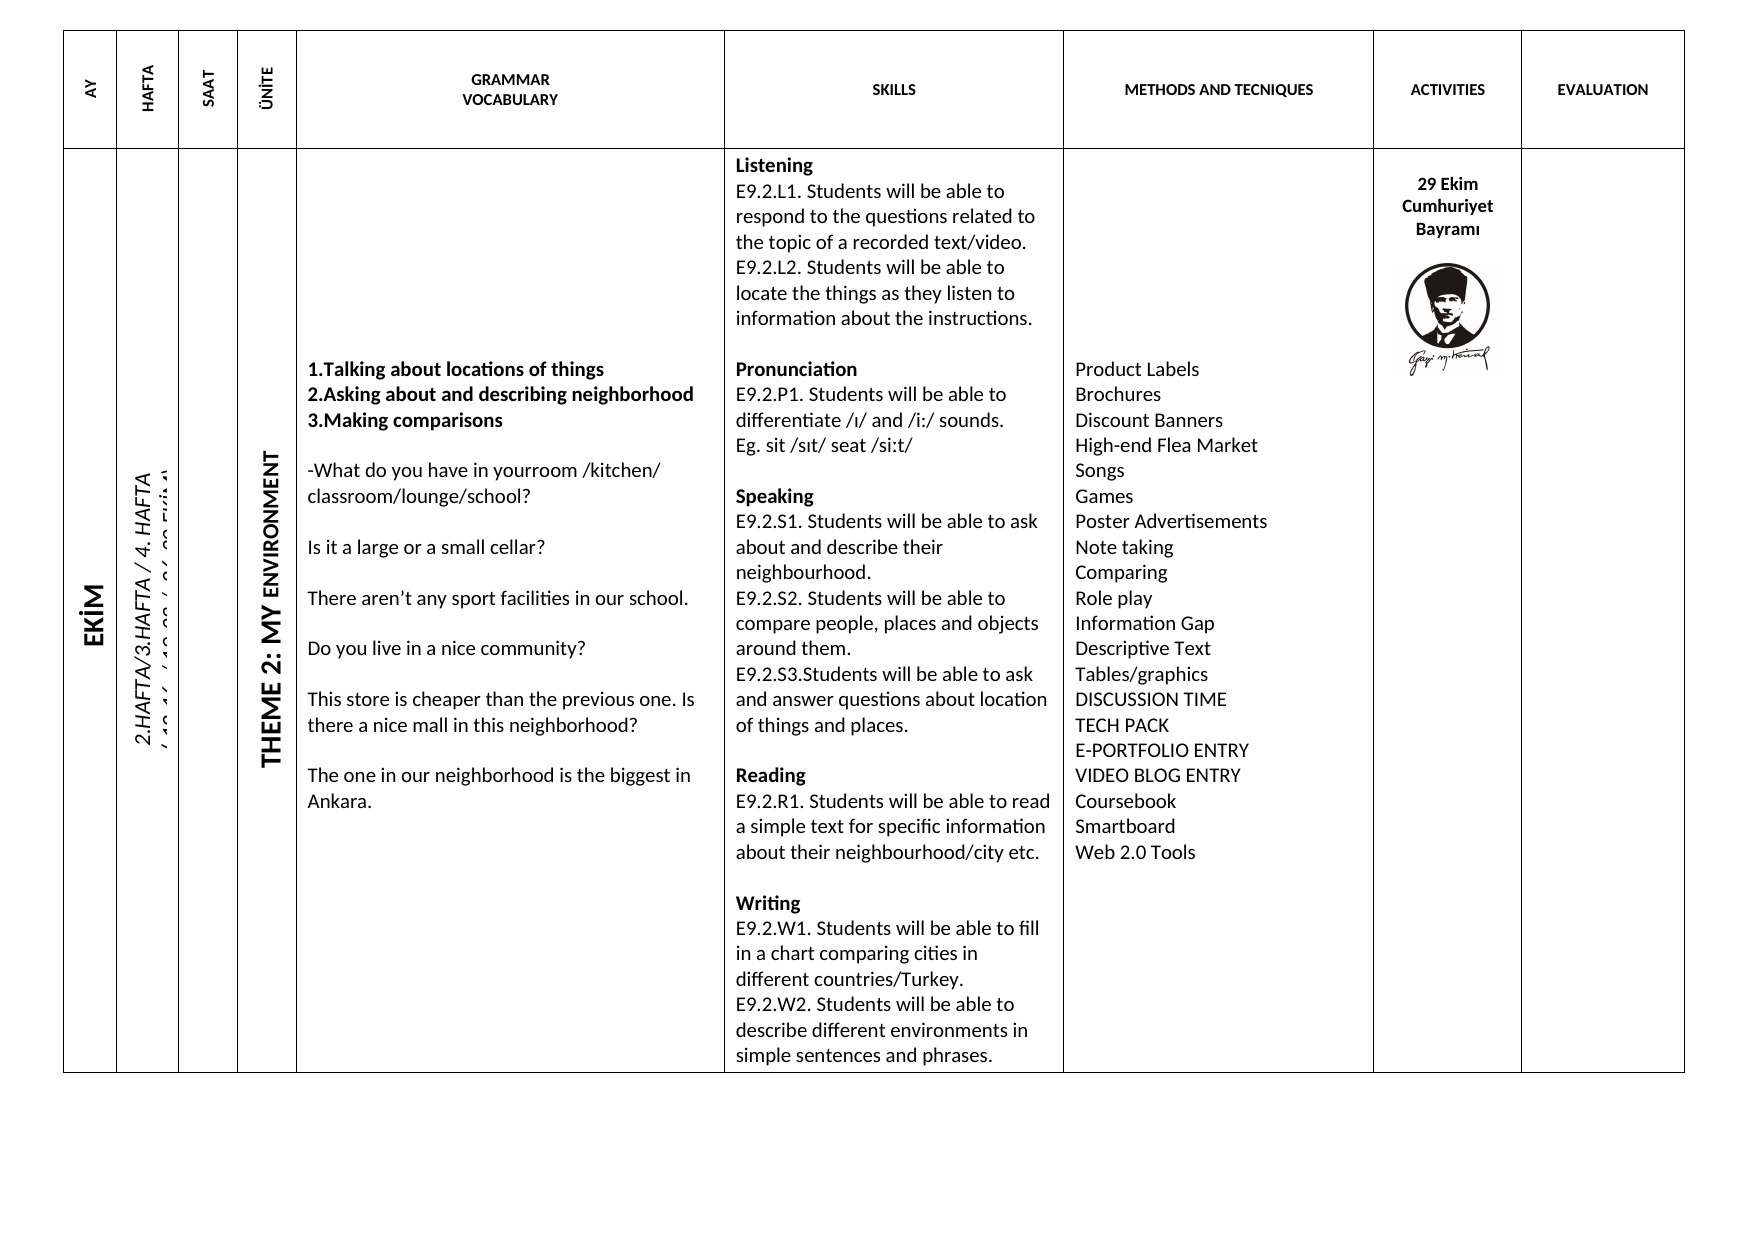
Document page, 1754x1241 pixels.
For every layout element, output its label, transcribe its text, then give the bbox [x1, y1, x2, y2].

picture [1391, 263, 1504, 376]
table_header AY [64, 31, 116, 148]
table_cell [179, 149, 237, 1072]
table_cell [1522, 149, 1684, 1072]
table_cell Listening E9.2.L1. Students will be able to respond to the questions related to the topic of a recorded text/video. E9.2.L2. Students will be able to locate the things as they listen to information about the instructions. Pronunciation E9.2.P1. Students will be able to differentiate /ı/ and /i:/ sounds. Eg. sit /sıt/ seat /siːt/ Speaking E9.2.S1. Students will be able to ask about and describe their neighbourhood. E9.2.S2. Students will be able to compare people, places and objects around them. E9.2.S3.Students will be able to ask and answer questions about location of things and places. Reading E9.2.R1. Students will be able to read a simple text for specific information about their neighbourhood/city etc. Writing E9.2.W1. Students will be able to fill in a chart comparing cities in different countries/Turkey. E9.2.W2. Students will be able to describe different environments in simple sentences and phrases. [725, 149, 1063, 1072]
table_cell 1.Talking about locations of things 2.Asking about and describing neighborhood 3.Making comparisons -What do you have in yourroom /kitchen/ classroom/lounge/school? Is it a large or a small cellar? There aren’t any sport facilities in our school. Do you live in a nice community? This store is cheaper than the previous one. Is there a nice mall in this neighborhood? The one in our neighborhood is the biggest in Ankara. [297, 149, 724, 1072]
table_cell THEME 2: MY ENVIRONMENT [238, 149, 296, 1072]
table_cell EKİM [64, 149, 116, 1072]
table_cell 2.HAFTA/3.HAFTA / 4. HAFTA ( 12-16 / 19-23 / 26-30 EKİM) [117, 149, 178, 1072]
table_header ÜNİTE [238, 31, 296, 148]
table_cell 29 Ekim Cumhuriyet Bayramı [1374, 149, 1521, 1072]
table_header EVALUATION [1522, 31, 1684, 148]
table_header SAAT [179, 31, 237, 148]
table_header GRAMMAR VOCABULARY [297, 31, 724, 148]
table_header HAFTA [117, 31, 178, 148]
table_header ACTIVITIES [1374, 31, 1521, 148]
table_header SKILLS [725, 31, 1063, 148]
table_cell Product Labels Brochures Discount Banners High-end Flea Market Songs Games Poster Advertisements Note taking Comparing Role play Information Gap Descriptive Text Tables/graphics DISCUSSION TIME TECH PACK E-PORTFOLIO ENTRY VIDEO BLOG ENTRY Coursebook Smartboard Web 2.0 Tools [1064, 149, 1373, 1072]
table_header METHODS AND TECNIQUES [1064, 31, 1373, 148]
